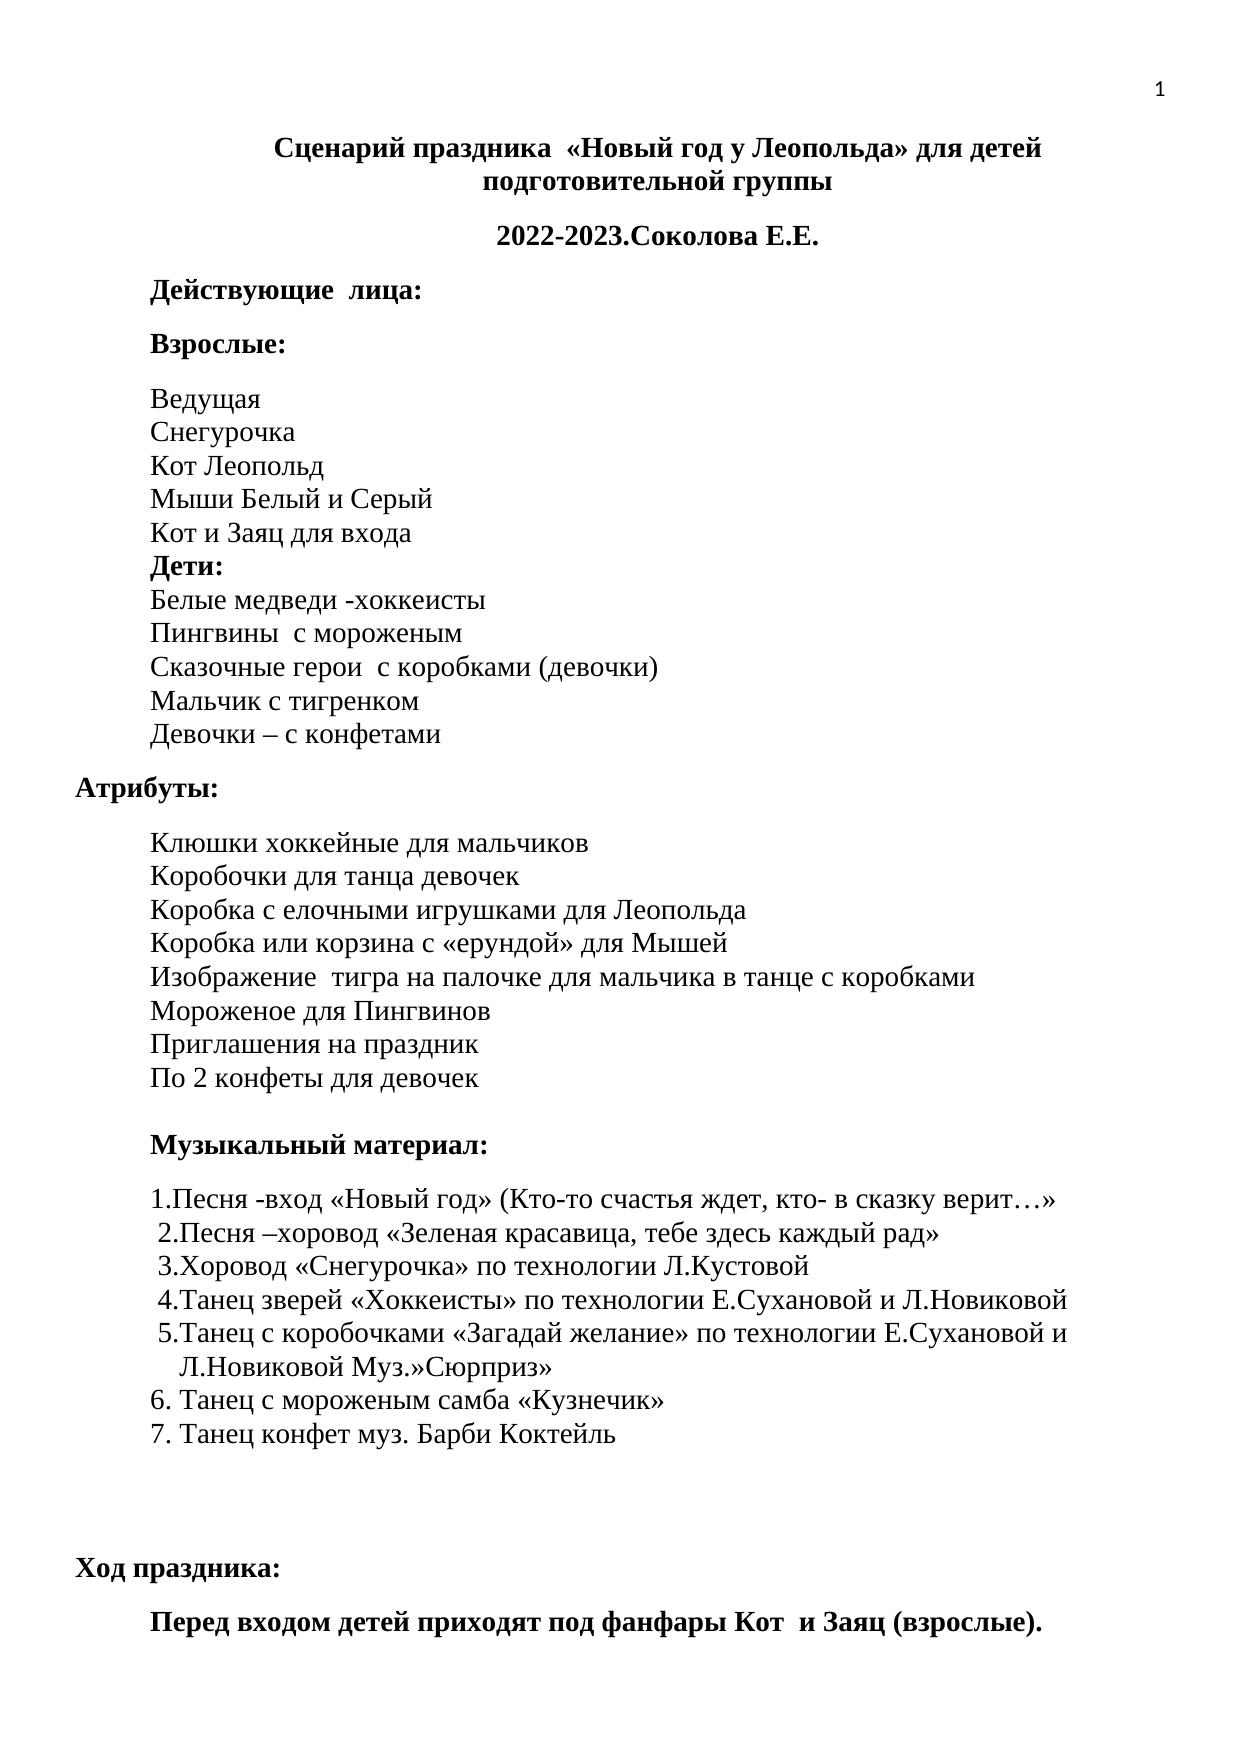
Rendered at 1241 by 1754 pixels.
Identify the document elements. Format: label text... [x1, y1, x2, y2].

text Сценарий праздника «Новый год у Леопольда» для детей подготовительной группы [150, 130, 1165, 197]
text По 2 конфеты для девочек [150, 1060, 1165, 1093]
text Коробочки для танца девочек [150, 858, 1165, 892]
text Девочки – с конфетами [150, 716, 1165, 750]
text Л.Новиковой Муз.»Сюрприз» [150, 1349, 1165, 1382]
text Снегурочка [150, 414, 1165, 448]
text Приглашения на праздник [150, 1026, 1165, 1060]
text Перед входом детей приходят под фанфары Кот и Заяц (взрослые). [150, 1604, 1165, 1638]
text Мороженое для Пингвинов [150, 993, 1165, 1026]
text Атрибуты: [75, 771, 1165, 804]
text 1.Песня -вход «Новый год» (Кто-то счастья ждет, кто- в сказку верит…» [150, 1181, 1165, 1215]
text 4.Танец зверей «Хоккеисты» по технологии Е.Сухановой и Л.Новиковой [150, 1282, 1165, 1315]
text Ход праздника: [75, 1550, 1165, 1584]
text Изображение тигра на палочке для мальчика в танце с коробками [150, 959, 1165, 993]
text Взрослые: [150, 326, 1165, 360]
text Клюшки хоккейные для мальчиков [150, 825, 1165, 858]
text Коробка с елочными игрушками для Леопольда [150, 892, 1165, 926]
text Музыкальный материал: [150, 1127, 1165, 1160]
text Сказочные герои с коробками (девочки) [150, 649, 1165, 683]
text 3.Хоровод «Снегурочка» по технологии Л.Кустовой [150, 1248, 1165, 1282]
text Ведущая [150, 381, 1165, 414]
text Мыши Белый и Серый [150, 481, 1165, 515]
text 6. Танец с мороженым самба «Кузнечик» [150, 1382, 1165, 1416]
text Кот и Заяц для входа [150, 515, 1165, 548]
text Кот Леопольд [150, 448, 1165, 481]
text 2022-2023.Соколова Е.Е. [150, 218, 1165, 251]
text Пингвины с мороженым [150, 616, 1165, 649]
text Дети: [150, 548, 1165, 582]
text Белые медведи -хоккеисты [150, 582, 1165, 616]
text Мальчик с тигренком [150, 683, 1165, 716]
text 2.Песня –хоровод «Зеленая красавица, тебе здесь каждый рад» [150, 1215, 1165, 1248]
text Действующие лица: [150, 272, 1165, 306]
text 5.Танец с коробочками «Загадай желание» по технологии Е.Сухановой и [150, 1315, 1165, 1349]
text 7. Танец конфет муз. Барби Коктейль [150, 1416, 1165, 1449]
text Коробка или корзина с «ерундой» для Мышей [150, 926, 1165, 959]
